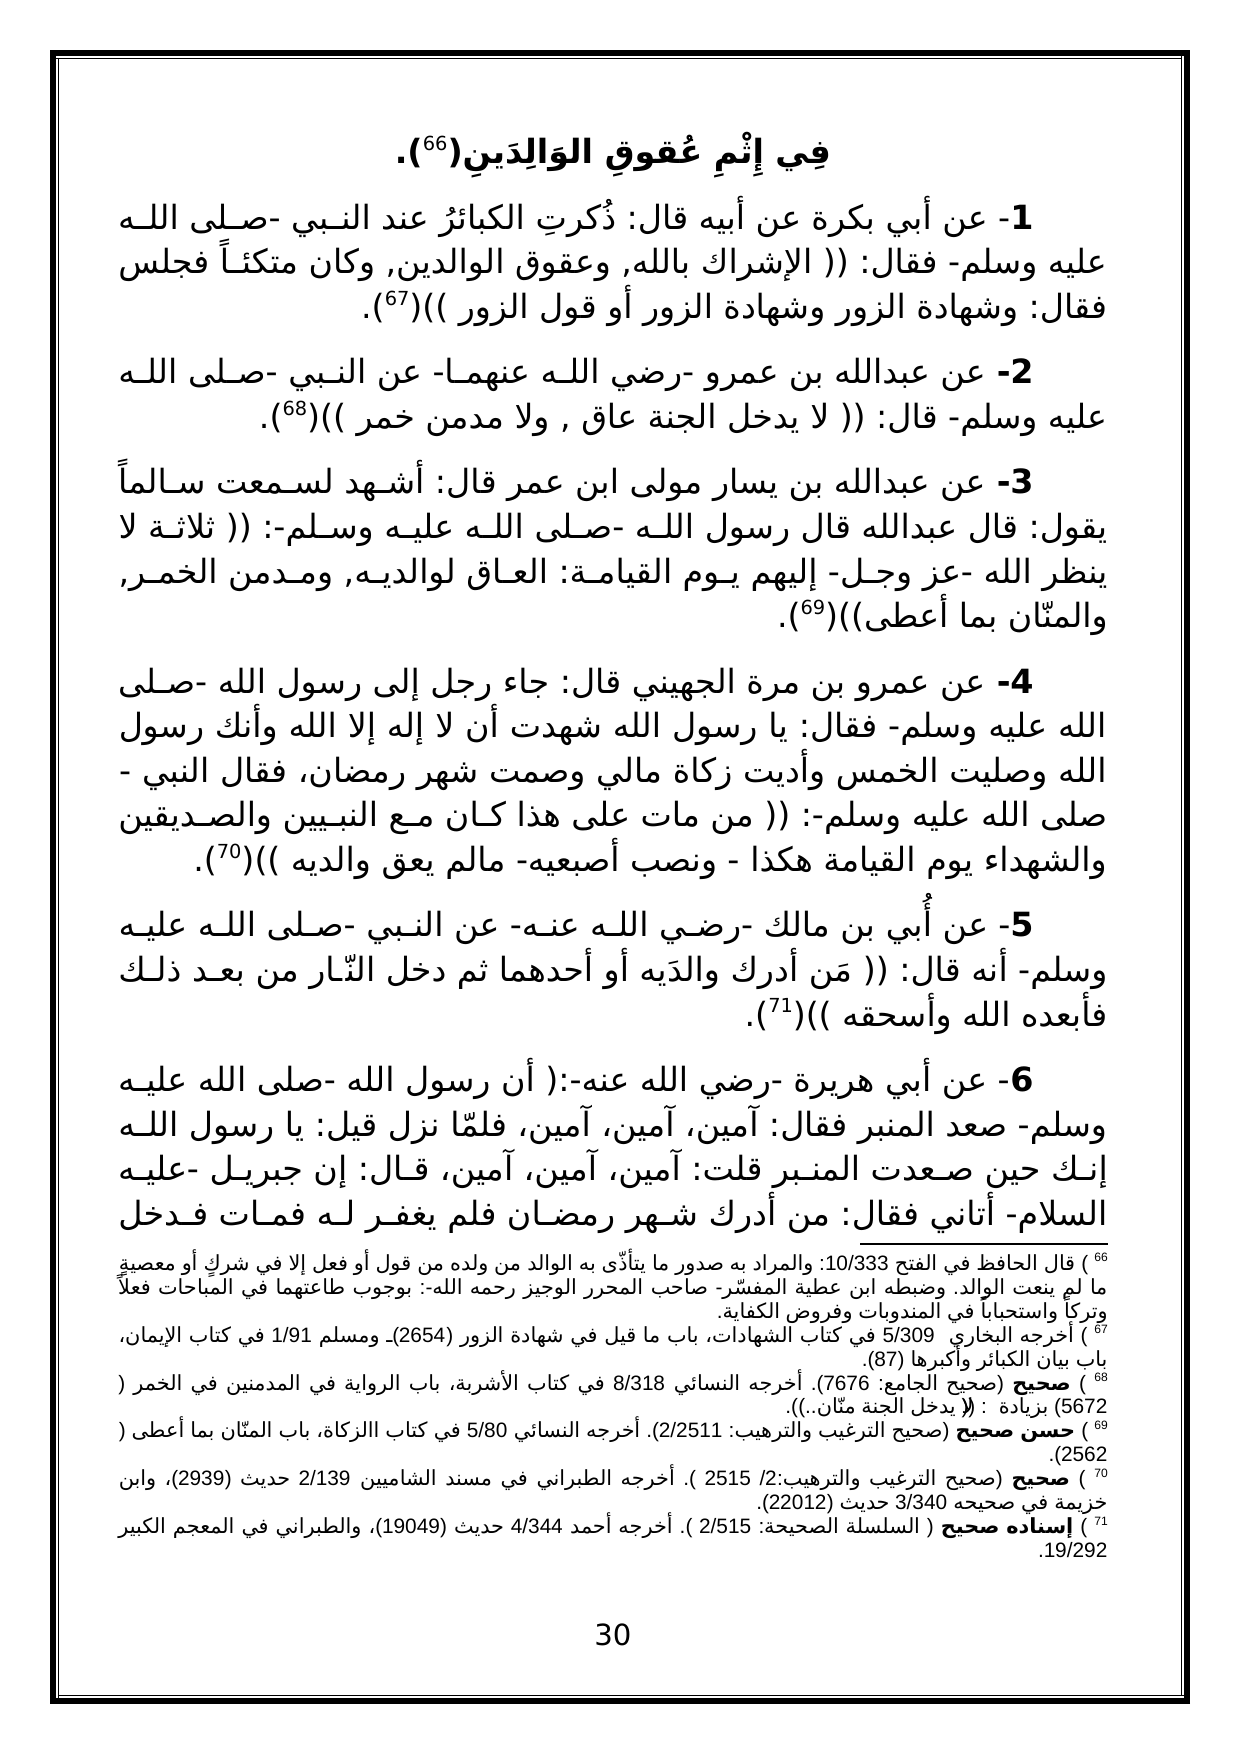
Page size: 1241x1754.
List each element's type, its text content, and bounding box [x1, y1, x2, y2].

text 4- عن عمرو بن مرة الجهيني قال: جاء رجل إلى رسول الله -صلى الله عليه وسلم- فقال: يا رسول الله شهدت أن لا إله إلا الله وأنك رسول الله وصليت الخمس وأديت زكاة مالي وصمت شهر رمضان، فقال النبي -صلى الله عليه وسلم-: (( من مات على هذا كان مع النبيين والصديقين والشهداء يوم القيامة هكذا - ونصب أصبعيه- مالم يعق والديه ))(). [118, 662, 1107, 879]
text فِي إِثْمِ عُقوقِ الوَالِدَينِ(). [118, 133, 1107, 172]
text 3- عن عبدالله بن يسار مولى ابن عمر قال: أشهد لسمعت سالماً يقول: قال عبدالله قال رسول الله -صلى الله عليه وسلم-: (( ثلاثة لا ينظر الله -عز وجل- إليهم يوم القيامة: العاق لوالديه, ومدمن الخمر, والمنّان بما أعطى))(). [118, 463, 1107, 636]
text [118, 1060, 1107, 1233]
text 1- عن أبي بكرة عن أبيه قال: ذُكرتِ الكبائرُ عند النبي -صلى الله عليه وسلم- فقال: (( الإشراك بالله, وعقوق الوالدين, وكان متكئاً فجلس فقال: وشهادة الزور وشهادة الزور أو قول الزور ))(). [118, 198, 1107, 326]
text 2- عن عبدالله بن عمرو -رضي الله عنهما- عن النبي -صلى الله عليه وسلم- قال: (( لا يدخل الجنة عاق , ولا مدمن خمر ))(). [118, 353, 1107, 436]
text 5- عن أُبي بن مالك -رضي الله عنه- عن النبي -صلى الله عليه وسلم- أنه قال: (( مَن أدرك والدَيه أو أحدهما ثم دخل النّار من بعد ذلك فأبعده الله وأسحقه ))(). [118, 906, 1107, 1034]
